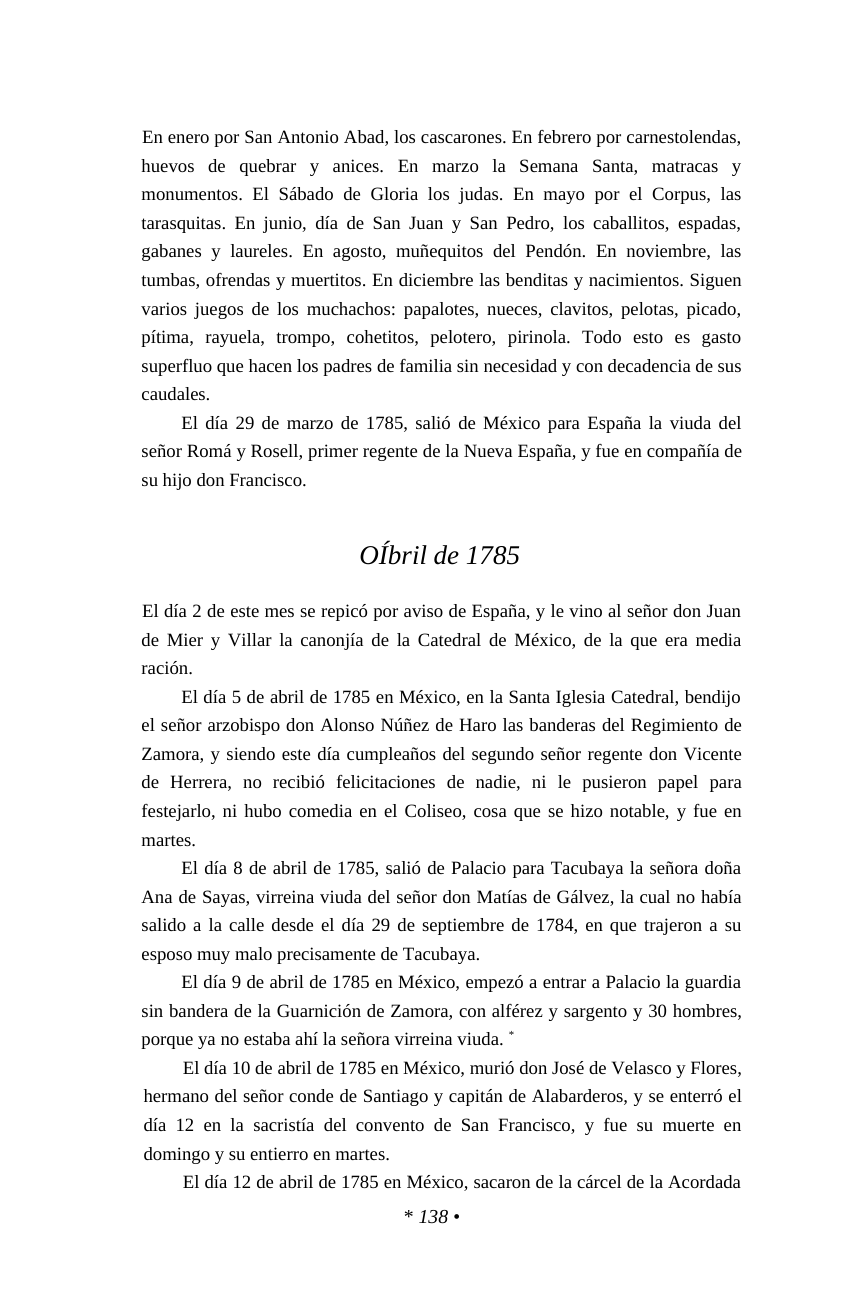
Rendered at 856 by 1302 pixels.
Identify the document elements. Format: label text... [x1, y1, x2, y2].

text El día 9 de abril de 1785 en México, empezó a entrar a Palacio la guardia sin bandera de la Guarnición de Zamora, con alférez y sargento y 30 hombres, porque ya no estaba ahí la señora virreina viuda. [141, 966, 743, 1052]
text El día 5 de abril de 1785 en México, en la Santa Iglesia Catedral, bendijo el señor arzobispo don Alonso Núñez de Haro las banderas del Regimiento de Zamora, y siendo este día cumpleaños del segundo señor regente don Vicente de Herrera, no recibió felicitaciones de nadie, ni le pusieron papel para festejarlo, ni hubo comedia en el Coliseo, cosa que se hizo notable, y fue en martes. [141, 681, 743, 852]
text El día 29 de marzo de 1785, salió de México para España la viuda del señor Romá y Rosell, primer regente de la Nueva España, y fue en compañía de su hijo don Francisco. [141, 406, 743, 492]
text El día 8 de abril de 1785, salió de Palacio para Tacubaya la señora doña Ana de Sayas, virreina viuda del señor don Matías de Gálvez, la cual no había salido a la calle desde el día 29 de septiembre de 1784, en que trajeron a su esposo muy malo precisamente de Tacubaya. [141, 852, 743, 966]
text En enero por San Antonio Abad, los cascarones. En febrero por carnestolendas, huevos de quebrar y anices. En marzo la Semana Santa, matracas y monumentos. El Sábado de Gloria los judas. En mayo por el Corpus, las tarasquitas. En junio, día de San Juan y San Pedro, los caballitos, espadas, gabanes y laureles. En agosto, muñequitos del Pendón. En noviembre, las tumbas, ofrendas y muertitos. En diciembre las benditas y nacimientos. Siguen varios juegos de los muchachos: papalotes, nueces, clavitos, pelotas, picado, pítima, rayuela, trompo, cohetitos, pelotero, pirinola. Todo esto es gasto superfluo que hacen los padres de familia sin necesidad y con decadencia de sus caudales. [141, 121, 743, 406]
text OÍbril de 1785 [359, 543, 743, 570]
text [143, 1166, 743, 1194]
text El día 2 de este mes se repicó por aviso de España, y le vino al señor don Juan de Mier y Villar la canonjía de la Catedral de México, de la que era media ración. [141, 595, 743, 681]
text El día 10 de abril de 1785 en México, murió don José de Velasco y Flores, hermano del señor conde de Santiago y capitán de Alabarderos, y se enterró el día 12 en la sacristía del convento de San Francisco, y fue su muerte en domingo y su entierro en martes. [143, 1052, 743, 1166]
